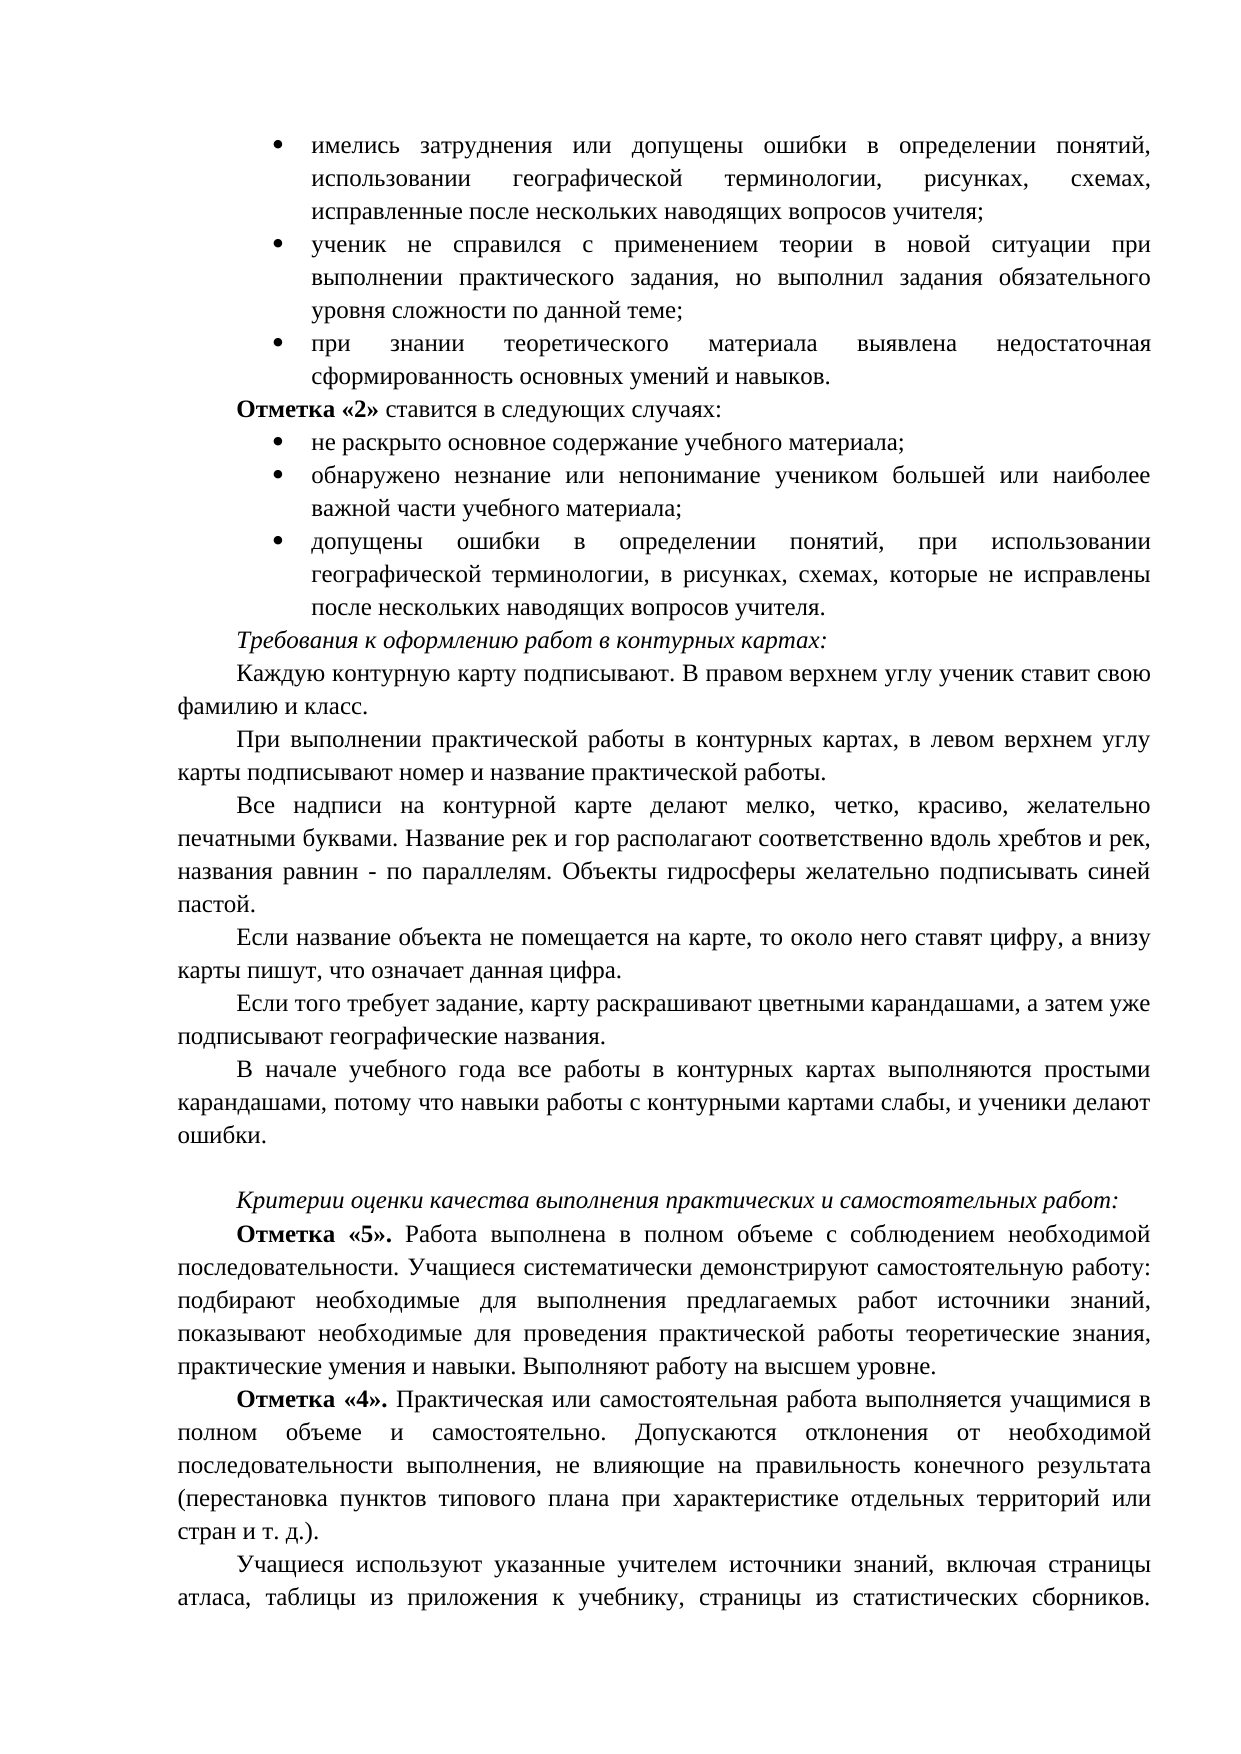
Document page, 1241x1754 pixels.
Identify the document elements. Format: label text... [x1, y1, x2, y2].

text Все надписи на контурной карте делают мелко, четко, красиво, желательно печатными буквами. Название рек и гор располагают соответственно вдоль хребтов и рек, названия равнин - по параллелям. Объекты гидросферы желательно подписывать синей пастой. [177, 790, 1152, 918]
text Если того требует задание, карту раскрашивают цветными карандашами, а затем уже подписывают географические названия. [177, 988, 1152, 1050]
list допущены ошибки в определении понятий, при использовании географической терминологии, в рисунках, схемах, которые не исправлены после нескольких наводящих вопросов учителя. [274, 526, 1152, 621]
text При выполнении практической работы в контурных картах, в левом верхнем углу карты подписывают номер и название практической работы. [177, 724, 1152, 786]
text В начале учебного года все работы в контурных картах выполняются простыми карандашами, потому что навыки работы с контурными картами слабы, и ученики делают ошибки. [177, 1054, 1152, 1149]
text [177, 1549, 1152, 1611]
text Отметка «2» ставится в следующих случаях: [177, 394, 1152, 423]
text Если название объекта не помещается на карте, то около него ставят цифру, а внизу карты пишут, что означает данная цифра. [177, 922, 1152, 984]
list обнаружено незнание или непонимание учеником большей или наиболее важной части учебного материала; [274, 460, 1152, 522]
list имелись затруднения или допущены ошибки в определении понятий, использовании географической терминологии, рисунках, схемах, исправленные после нескольких наводящих вопросов учителя; [274, 130, 1152, 224]
text Требования к оформлению работ в контурных картах: [177, 625, 1152, 654]
list не раскрыто основное содержание учебного материала; [274, 427, 1152, 456]
list при знании теоретического материала выявлена недостаточная сформированность основных умений и навыков. [274, 328, 1152, 390]
text Каждую контурную карту подписывают. В правом верхнем углу ученик ставит свою фамилию и класс. [177, 658, 1152, 720]
text Отметка «5». Работа выполнена в полном объеме с соблюдением необходимой последовательности. Учащиеся систематически демонстрируют самостоятельную работу: подбирают необходимые для выполнения предлагаемых работ источники знаний, показывают необходимые для проведения практической работы теоретические знания, практические умения и навыки. Выполняют работу на высшем уровне. [177, 1219, 1152, 1379]
list ученик не справился с применением теории в новой ситуации при выполнении практического задания, но выполнил задания обязательного уровня сложности по данной теме; [274, 229, 1152, 324]
text Отметка «4». Практическая или самостоятельная работа выполняется учащимися в полном объеме и самостоятельно. Допускаются отклонения от необходимой последовательности выполнения, не влияющие на правильность конечного результата (перестановка пунктов типового плана при характеристике отдельных территорий или стран и т. д.). [177, 1384, 1152, 1544]
text Критерии оценки качества выполнения практических и самостоятельных работ: [177, 1186, 1152, 1214]
